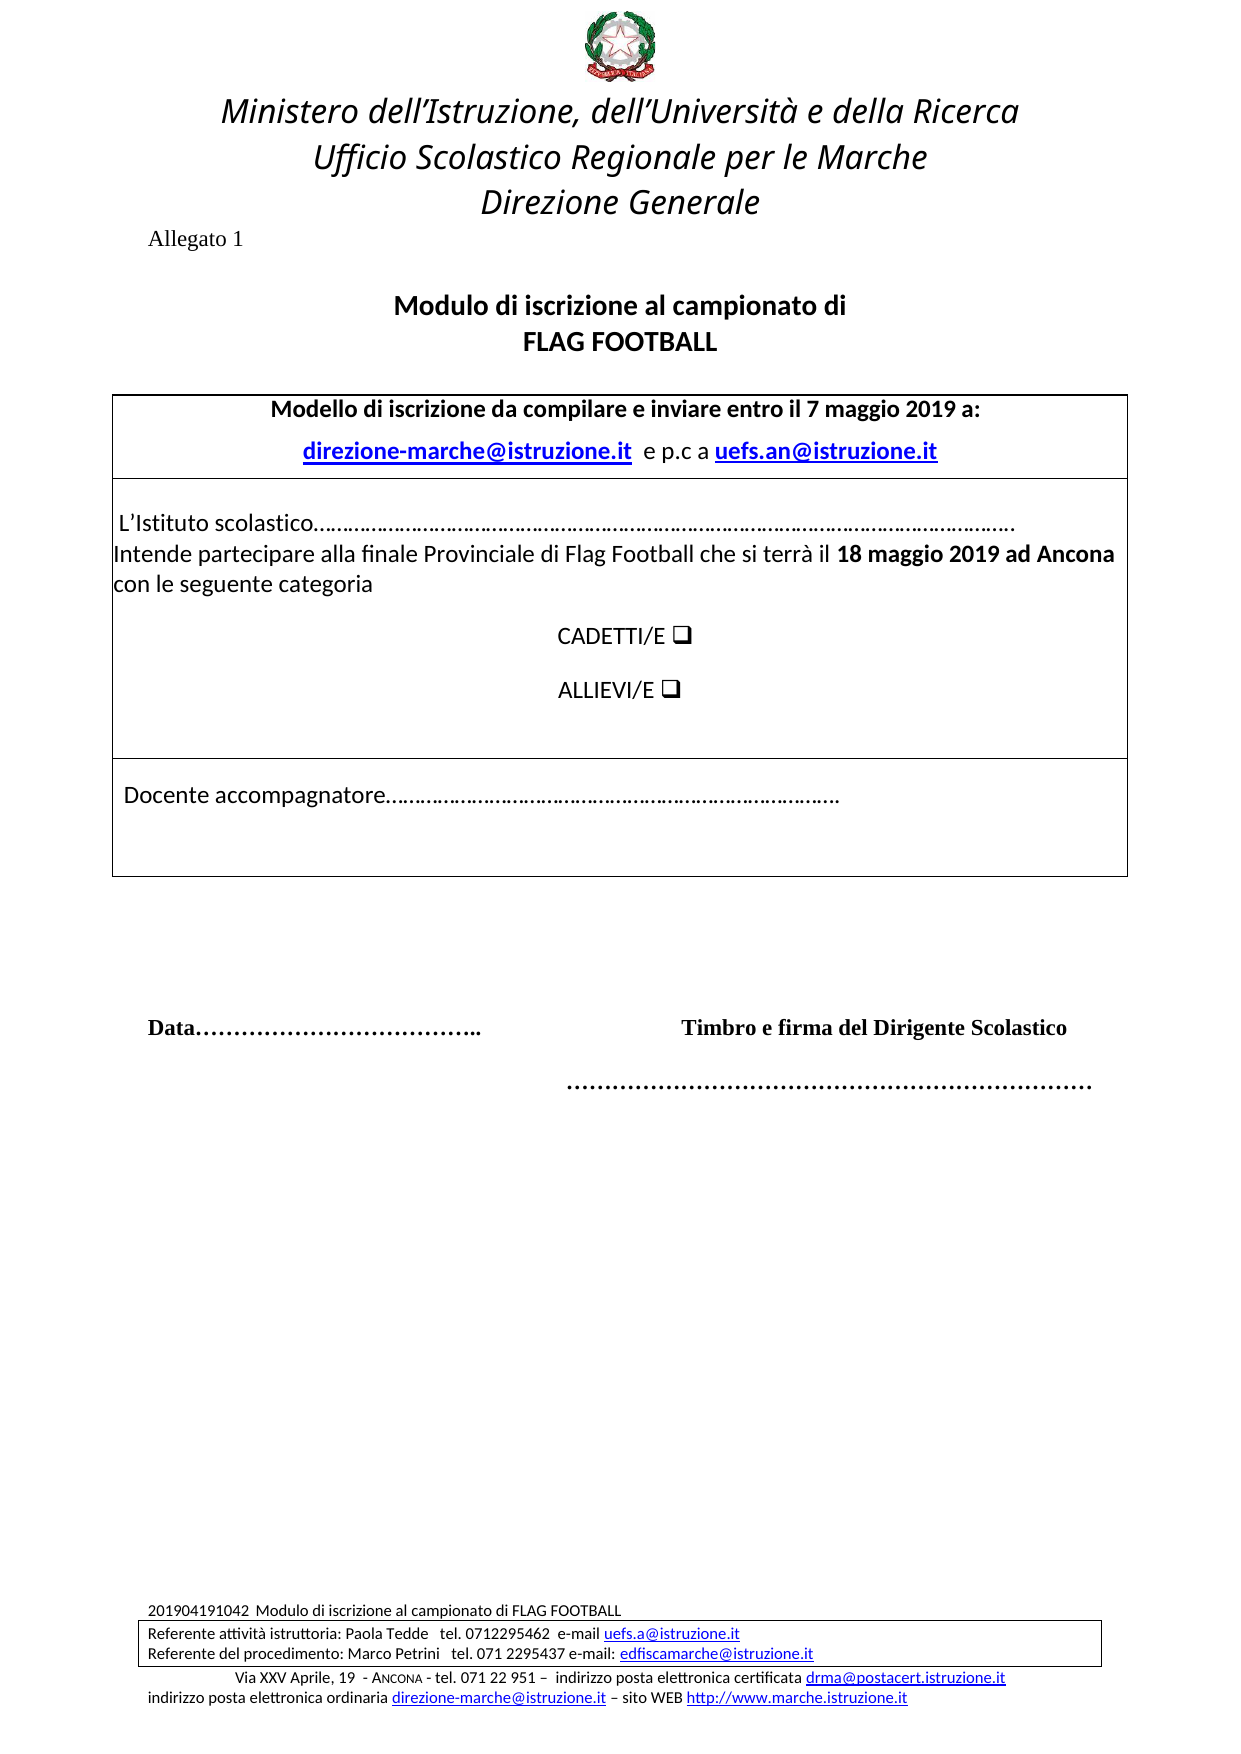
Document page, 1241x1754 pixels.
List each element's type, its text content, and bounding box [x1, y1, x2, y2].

picture [585, 11, 656, 82]
text FLAG FOOTBALL [148, 323, 1092, 358]
table_header Modello di iscrizione da compilare e inviare entro il 7 maggio 2019 a: direzione-marche@istruzione.it e p.c a uefs.an@istruzione.it [113, 396, 1127, 478]
table_cell Docente accompagnatore……………………………………………………………………. [113, 759, 1127, 876]
text Data……………………………….. Timbro e firma del Dirigente Scolastico [148, 1013, 1092, 1041]
table_cell L’Istituto scolastico………………………………………………………………………………………………………….. Intende partecipare alla finale Provinciale di Flag Football che si terrà il 18 maggio 2019 ad Ancona con le seguente categoria CADETTI/E ALLIEVI/E [113, 479, 1127, 757]
text Modulo di iscrizione al campionato di [148, 287, 1092, 322]
text Allegato 1 [148, 224, 1092, 251]
text …………………………………………………………… [148, 1067, 1092, 1094]
